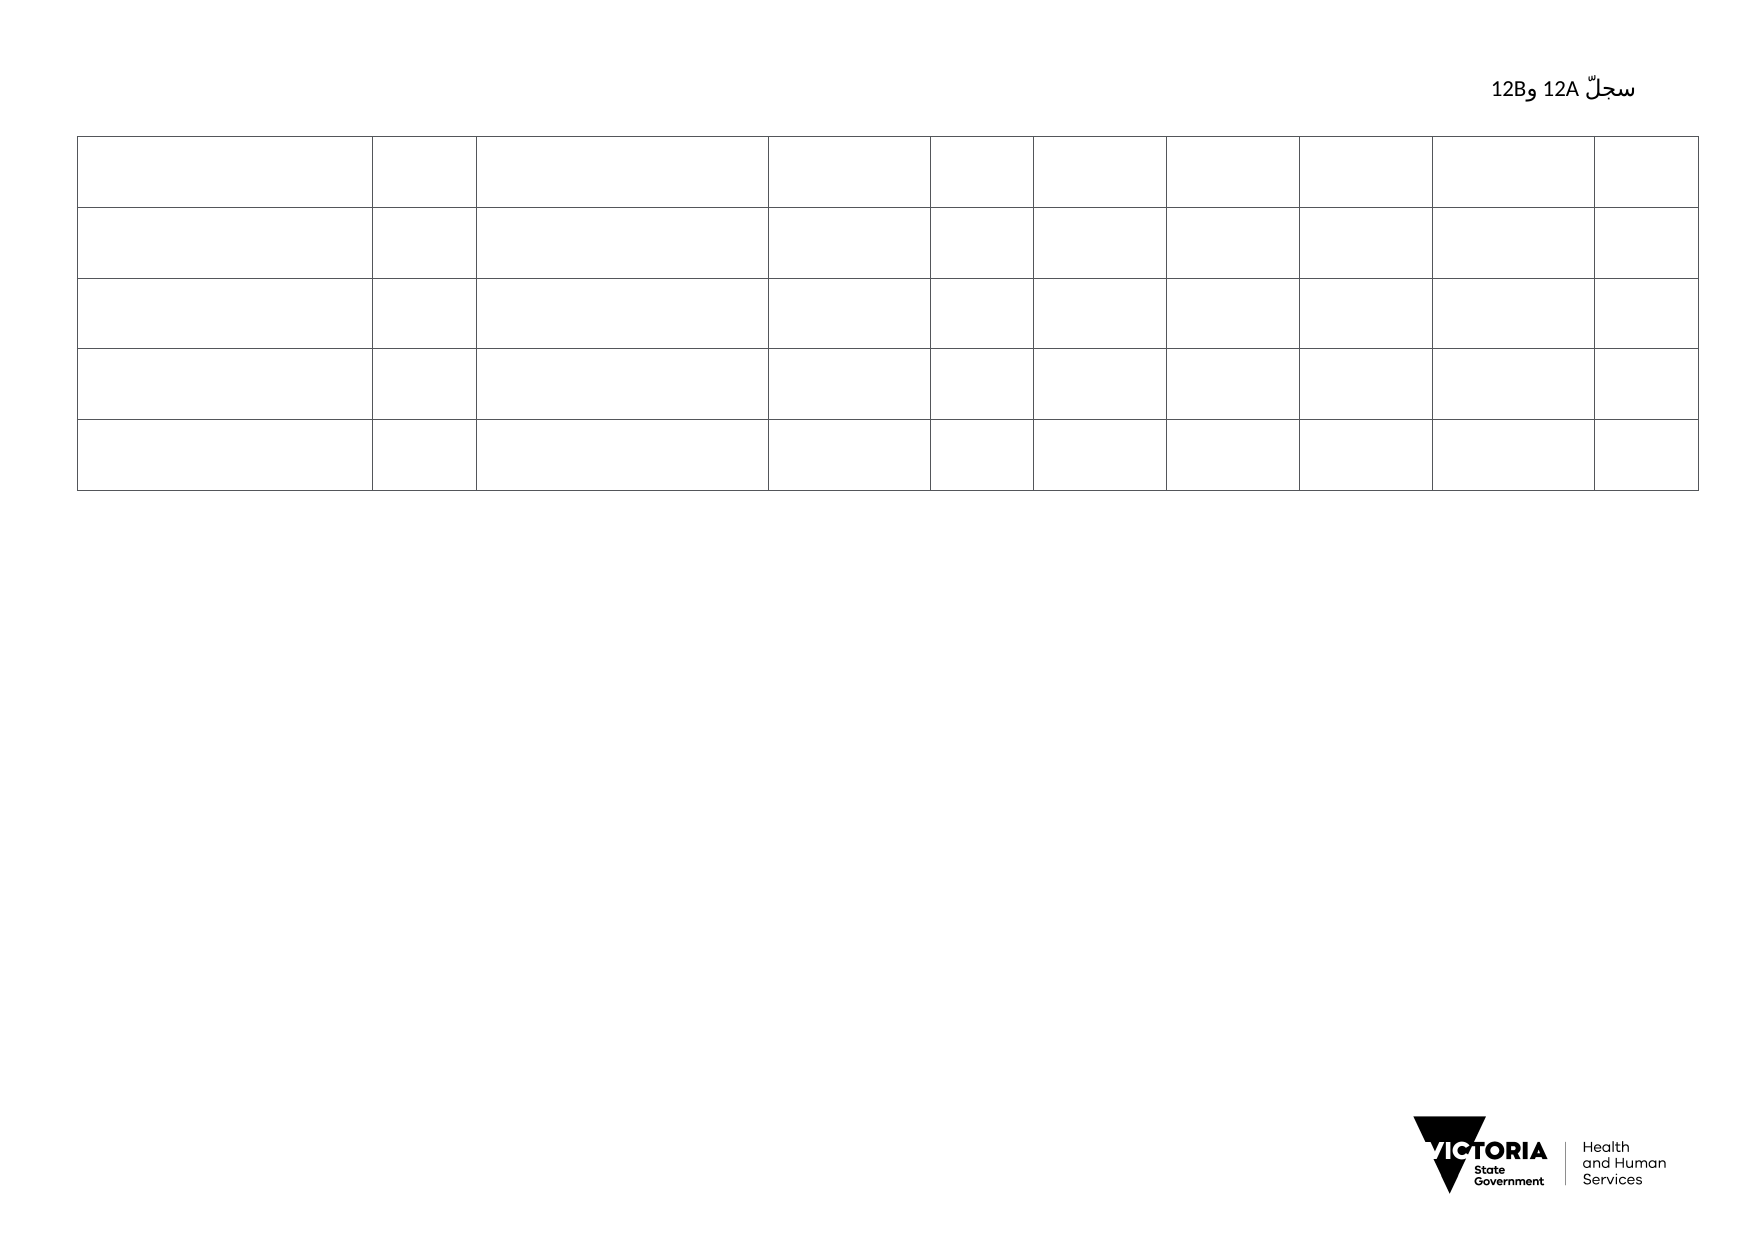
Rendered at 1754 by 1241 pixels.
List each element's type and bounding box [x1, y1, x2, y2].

table_cell [769, 137, 930, 207]
table_cell [1595, 420, 1698, 490]
table_cell [1167, 208, 1299, 277]
table_cell [931, 349, 1033, 419]
table_cell [769, 208, 930, 277]
table_cell [373, 208, 476, 277]
table_cell [1595, 349, 1698, 419]
table_cell [373, 349, 476, 419]
picture [513, 1110, 1750, 1239]
table_cell [477, 137, 768, 207]
table_cell [1034, 279, 1166, 348]
table_cell [373, 279, 476, 348]
table_cell [1300, 349, 1432, 419]
table_cell [477, 279, 768, 348]
table_cell [1595, 208, 1698, 277]
table_cell [1433, 349, 1594, 419]
table_cell [1300, 279, 1432, 348]
table_cell [769, 349, 930, 419]
table_cell [1433, 208, 1594, 277]
table_cell [931, 279, 1033, 348]
table_cell [477, 349, 768, 419]
table_cell [769, 420, 930, 490]
table_cell [373, 137, 476, 207]
table_cell [1433, 137, 1594, 207]
table_cell [477, 208, 768, 277]
table_cell [1300, 208, 1432, 277]
table_cell [78, 349, 372, 419]
table_cell [931, 137, 1033, 207]
table_cell [931, 208, 1033, 277]
table_cell [1433, 279, 1594, 348]
table_cell [931, 420, 1033, 490]
table_cell [1167, 279, 1299, 348]
table_cell [78, 279, 372, 348]
table_cell [1433, 420, 1594, 490]
table_cell [1034, 420, 1166, 490]
table_cell [1167, 137, 1299, 207]
table_cell [1034, 137, 1166, 207]
table_cell [373, 420, 476, 490]
table_cell [78, 420, 372, 490]
table_cell [1167, 420, 1299, 490]
table_cell [477, 420, 768, 490]
table_cell [1034, 208, 1166, 277]
table_cell [1595, 279, 1698, 348]
table_cell [1300, 137, 1432, 207]
table_cell [78, 208, 372, 277]
table_cell [1300, 420, 1432, 490]
table_cell [1034, 349, 1166, 419]
table_cell [78, 137, 372, 207]
table_cell [769, 279, 930, 348]
table_cell [1167, 349, 1299, 419]
table_cell [1595, 137, 1698, 207]
